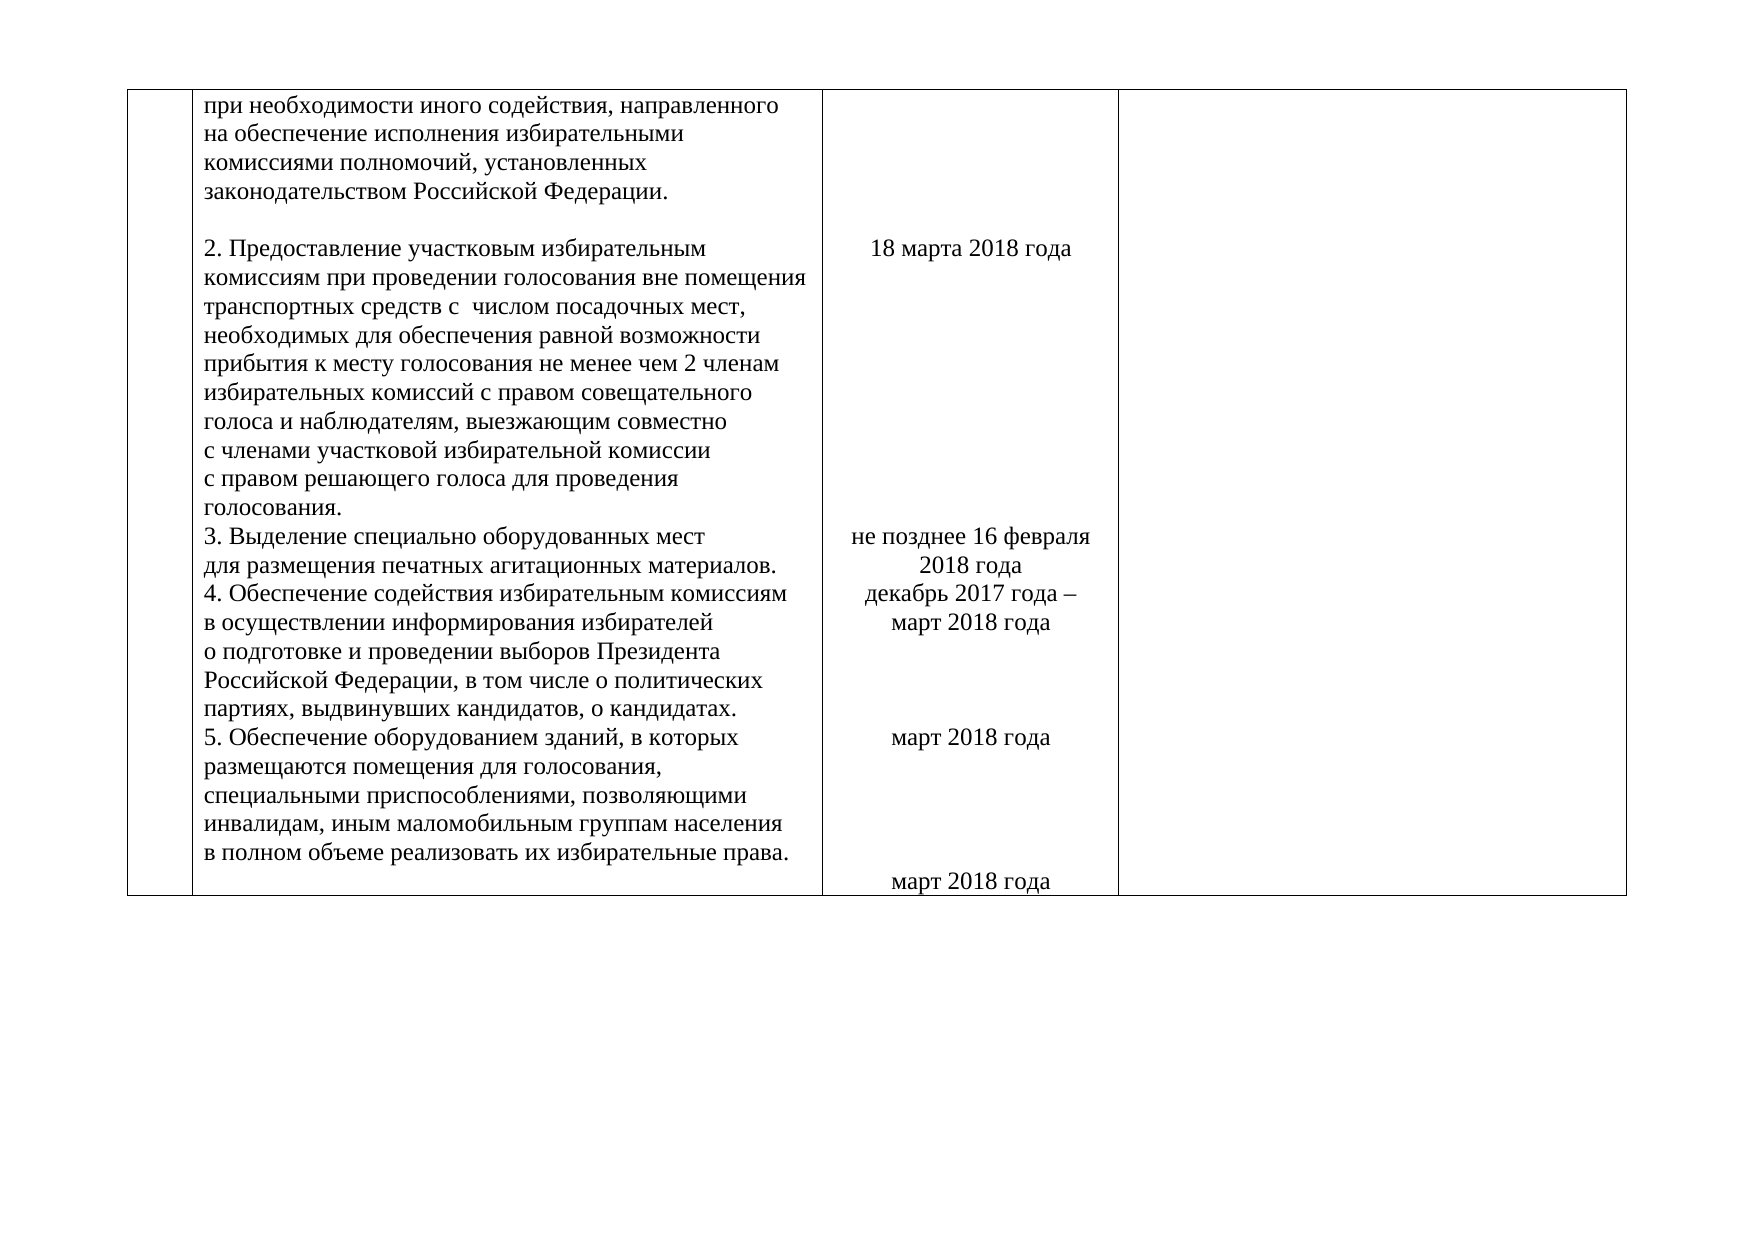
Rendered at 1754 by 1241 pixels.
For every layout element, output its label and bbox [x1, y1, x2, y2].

table_cell [1119, 90, 1626, 895]
table_cell [128, 90, 192, 895]
table_cell [193, 90, 822, 895]
table_cell [823, 90, 1118, 895]
